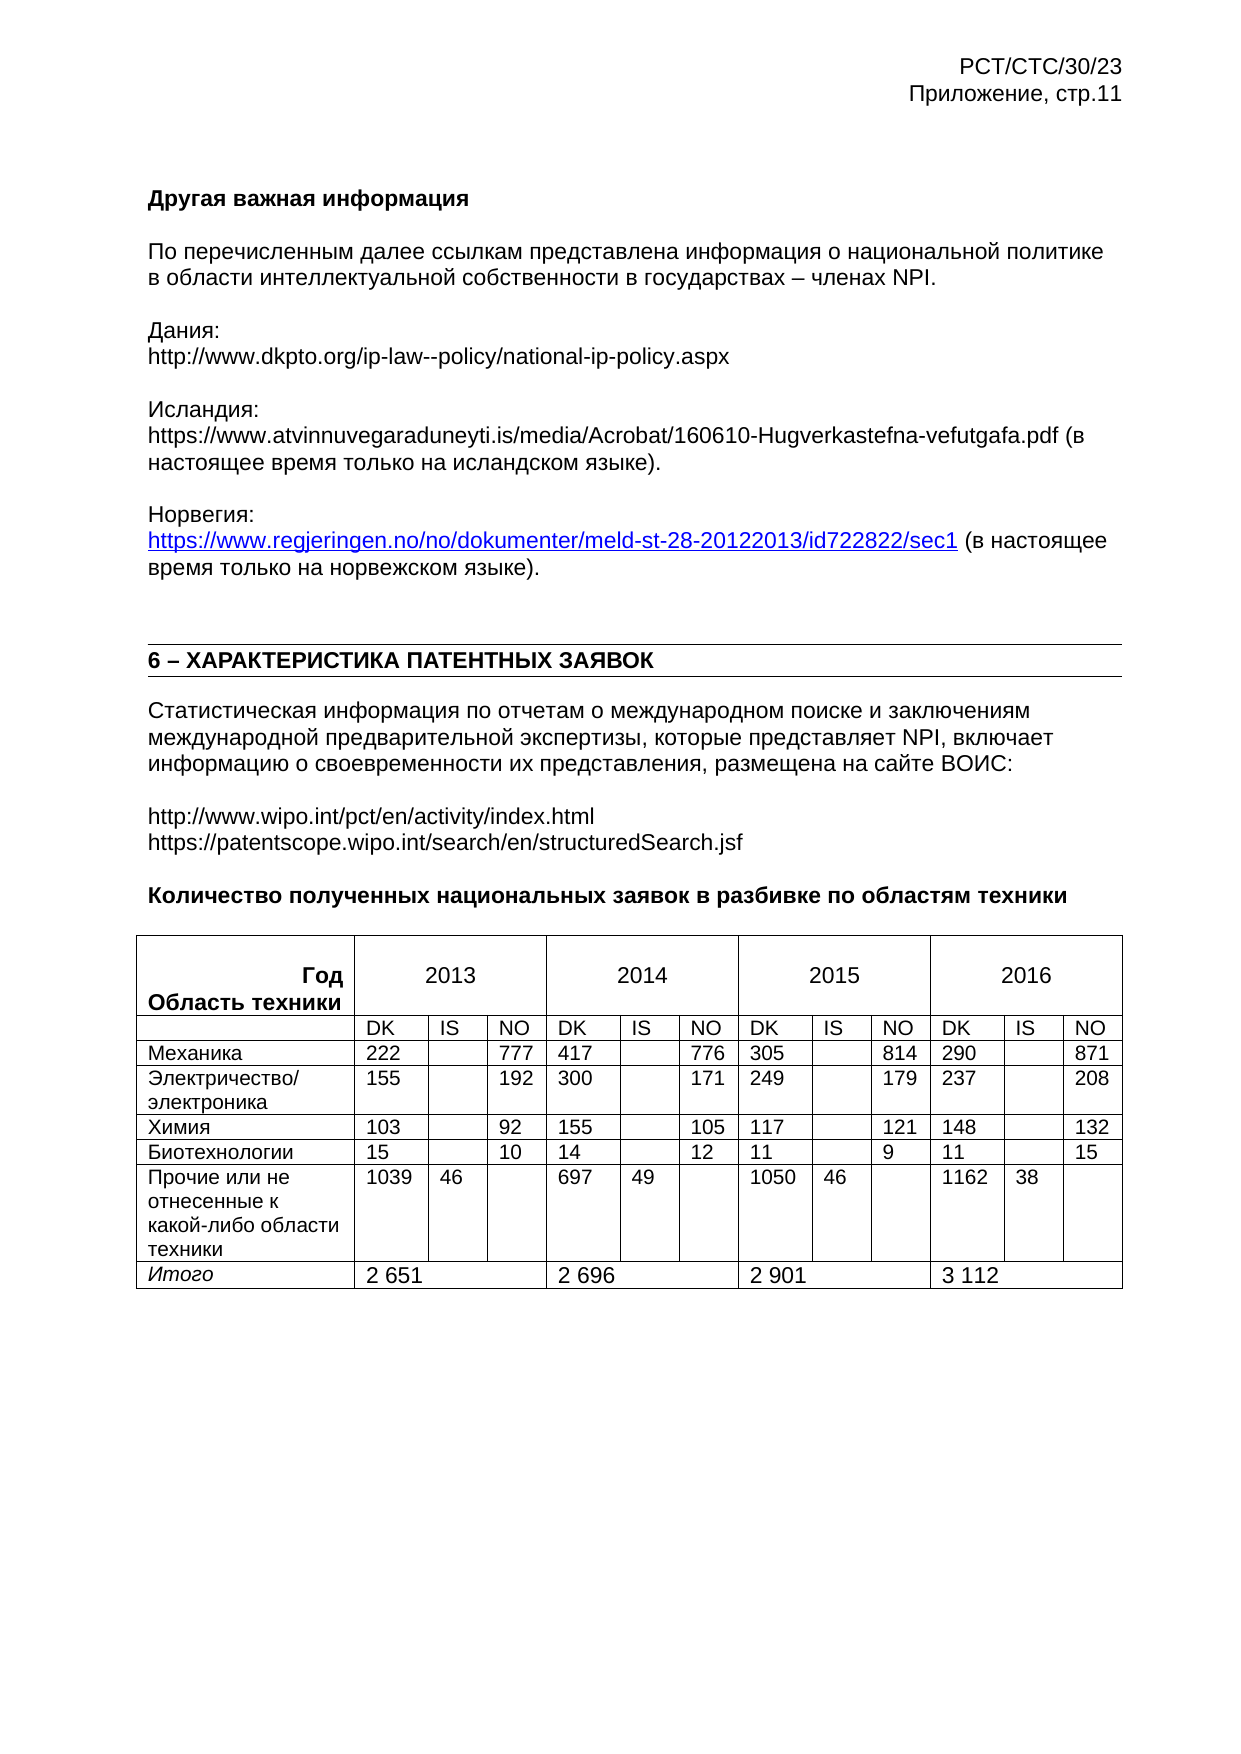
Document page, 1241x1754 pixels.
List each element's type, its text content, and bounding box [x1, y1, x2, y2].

table_cell 148 [931, 1115, 1004, 1139]
table_cell 2 696 [547, 1262, 738, 1288]
table_cell 10 [488, 1140, 546, 1164]
table_cell IS [621, 1016, 679, 1040]
table_cell 155 [547, 1115, 620, 1139]
table_cell 155 [355, 1066, 428, 1114]
table_cell [813, 1115, 871, 1139]
table_cell [1005, 1140, 1063, 1164]
table_header 2013 [355, 936, 546, 1015]
table_cell 192 [488, 1066, 546, 1114]
table_cell NO [1064, 1016, 1122, 1040]
table_cell 105 [680, 1115, 738, 1139]
table_cell IS [429, 1016, 487, 1040]
table_cell 15 [355, 1140, 428, 1164]
table_cell 237 [931, 1066, 1004, 1114]
table_cell 103 [355, 1115, 428, 1139]
table_cell 11 [931, 1140, 1004, 1164]
table_cell [621, 1041, 679, 1065]
table_cell 46 [813, 1165, 871, 1261]
table_cell NO [872, 1016, 930, 1040]
text Статистическая информация по отчетам о международном поиске и заключениям международной предварительной экспертизы, которые представляет NPI, включает информацию о своевременности их представления, размещена на сайте ВОИС: [148, 697, 1122, 777]
table_cell 171 [680, 1066, 738, 1114]
table_cell 179 [872, 1066, 930, 1114]
text http://www.dkpto.org/ip-law--policy/national-ip-policy.aspx [148, 343, 1122, 369]
table_cell 92 [488, 1115, 546, 1139]
table_cell 1039 [355, 1165, 428, 1261]
table_header Год Область техники [137, 936, 354, 1015]
text https://www.regjeringen.no/no/dokumenter/meld-st-28-20122013/id722822/sec1 (в настоящее время только на норвежском языке). [148, 527, 1122, 580]
table_cell DK [739, 1016, 812, 1040]
text Другая важная информация [148, 185, 1122, 211]
table_cell 290 [931, 1041, 1004, 1065]
table_cell [429, 1140, 487, 1164]
table_header 2016 [931, 936, 1122, 1015]
table_cell Прочие или не отнесенные к какой-либо области техники [137, 1165, 354, 1261]
text Норвегия: [148, 501, 1122, 527]
table_cell 417 [547, 1041, 620, 1065]
table_cell [621, 1115, 679, 1139]
table_cell NO [488, 1016, 546, 1040]
table_cell IS [813, 1016, 871, 1040]
table_cell Биотехнологии [137, 1140, 354, 1164]
table_cell Механика [137, 1041, 354, 1065]
text Исландия: [148, 396, 1122, 422]
table_cell 777 [488, 1041, 546, 1065]
table_cell IS [1005, 1016, 1063, 1040]
table_cell 117 [739, 1115, 812, 1139]
table_cell 15 [1064, 1140, 1122, 1164]
table_cell [429, 1041, 487, 1065]
table_header 2014 [547, 936, 738, 1015]
table_cell 249 [739, 1066, 812, 1114]
table_cell Электричество/ электроника [137, 1066, 354, 1114]
table_cell 9 [872, 1140, 930, 1164]
table_cell 305 [739, 1041, 812, 1065]
text http://www.wipo.int/pct/en/activity/index.html [148, 803, 1122, 829]
table_cell 814 [872, 1041, 930, 1065]
table_cell 697 [547, 1165, 620, 1261]
table_cell 38 [1005, 1165, 1063, 1261]
table_cell [872, 1165, 930, 1261]
subtitle 6 – ХАРАКТЕРИСТИКА ПАТЕНТНЫХ ЗАЯВОК [148, 645, 1122, 676]
table_cell 1050 [739, 1165, 812, 1261]
table_cell 14 [547, 1140, 620, 1164]
table_cell NO [680, 1016, 738, 1040]
table_cell [137, 1016, 354, 1040]
table_cell [621, 1066, 679, 1114]
text Количество полученных национальных заявок в разбивке по областям техники [148, 882, 1122, 908]
table_cell [813, 1140, 871, 1164]
table_cell [813, 1066, 871, 1114]
table_cell 208 [1064, 1066, 1122, 1114]
table_cell 132 [1064, 1115, 1122, 1139]
table_cell [813, 1041, 871, 1065]
table_cell 49 [621, 1165, 679, 1261]
table_cell 12 [680, 1140, 738, 1164]
table_cell 2 901 [739, 1262, 930, 1288]
table_cell [429, 1115, 487, 1139]
table_cell 11 [739, 1140, 812, 1164]
table_cell 121 [872, 1115, 930, 1139]
table_cell Итого [137, 1262, 354, 1288]
table_cell 46 [429, 1165, 487, 1261]
text По перечисленным далее ссылкам представлена информация о национальной политике в области интеллектуальной собственности в государствах – членах NPI. [148, 238, 1122, 290]
table_cell DK [355, 1016, 428, 1040]
table_cell [1005, 1041, 1063, 1065]
table_cell [488, 1165, 546, 1261]
table_cell 222 [355, 1041, 428, 1065]
table_cell [429, 1066, 487, 1114]
table_cell 3 112 [931, 1262, 1122, 1288]
table_cell DK [547, 1016, 620, 1040]
table_header 2015 [739, 936, 930, 1015]
table_cell [1064, 1165, 1122, 1261]
table_cell Химия [137, 1115, 354, 1139]
table_cell [1005, 1115, 1063, 1139]
table_cell [680, 1165, 738, 1261]
table_cell 300 [547, 1066, 620, 1114]
text Дания: [148, 317, 1122, 343]
text https://patentscope.wipo.int/search/en/structuredSearch.jsf [148, 829, 1122, 856]
table_cell [1005, 1066, 1063, 1114]
table_cell 776 [680, 1041, 738, 1065]
table_cell DK [931, 1016, 1004, 1040]
table_cell 2 651 [355, 1262, 546, 1288]
table_cell [621, 1140, 679, 1164]
table_cell 871 [1064, 1041, 1122, 1065]
text https://www.atvinnuvegaraduneyti.is/media/Acrobat/160610-Hugverkastefna-vefutgafa.pdf (в настоящее время только на исландском языке). [148, 422, 1122, 475]
table_cell 1162 [931, 1165, 1004, 1261]
